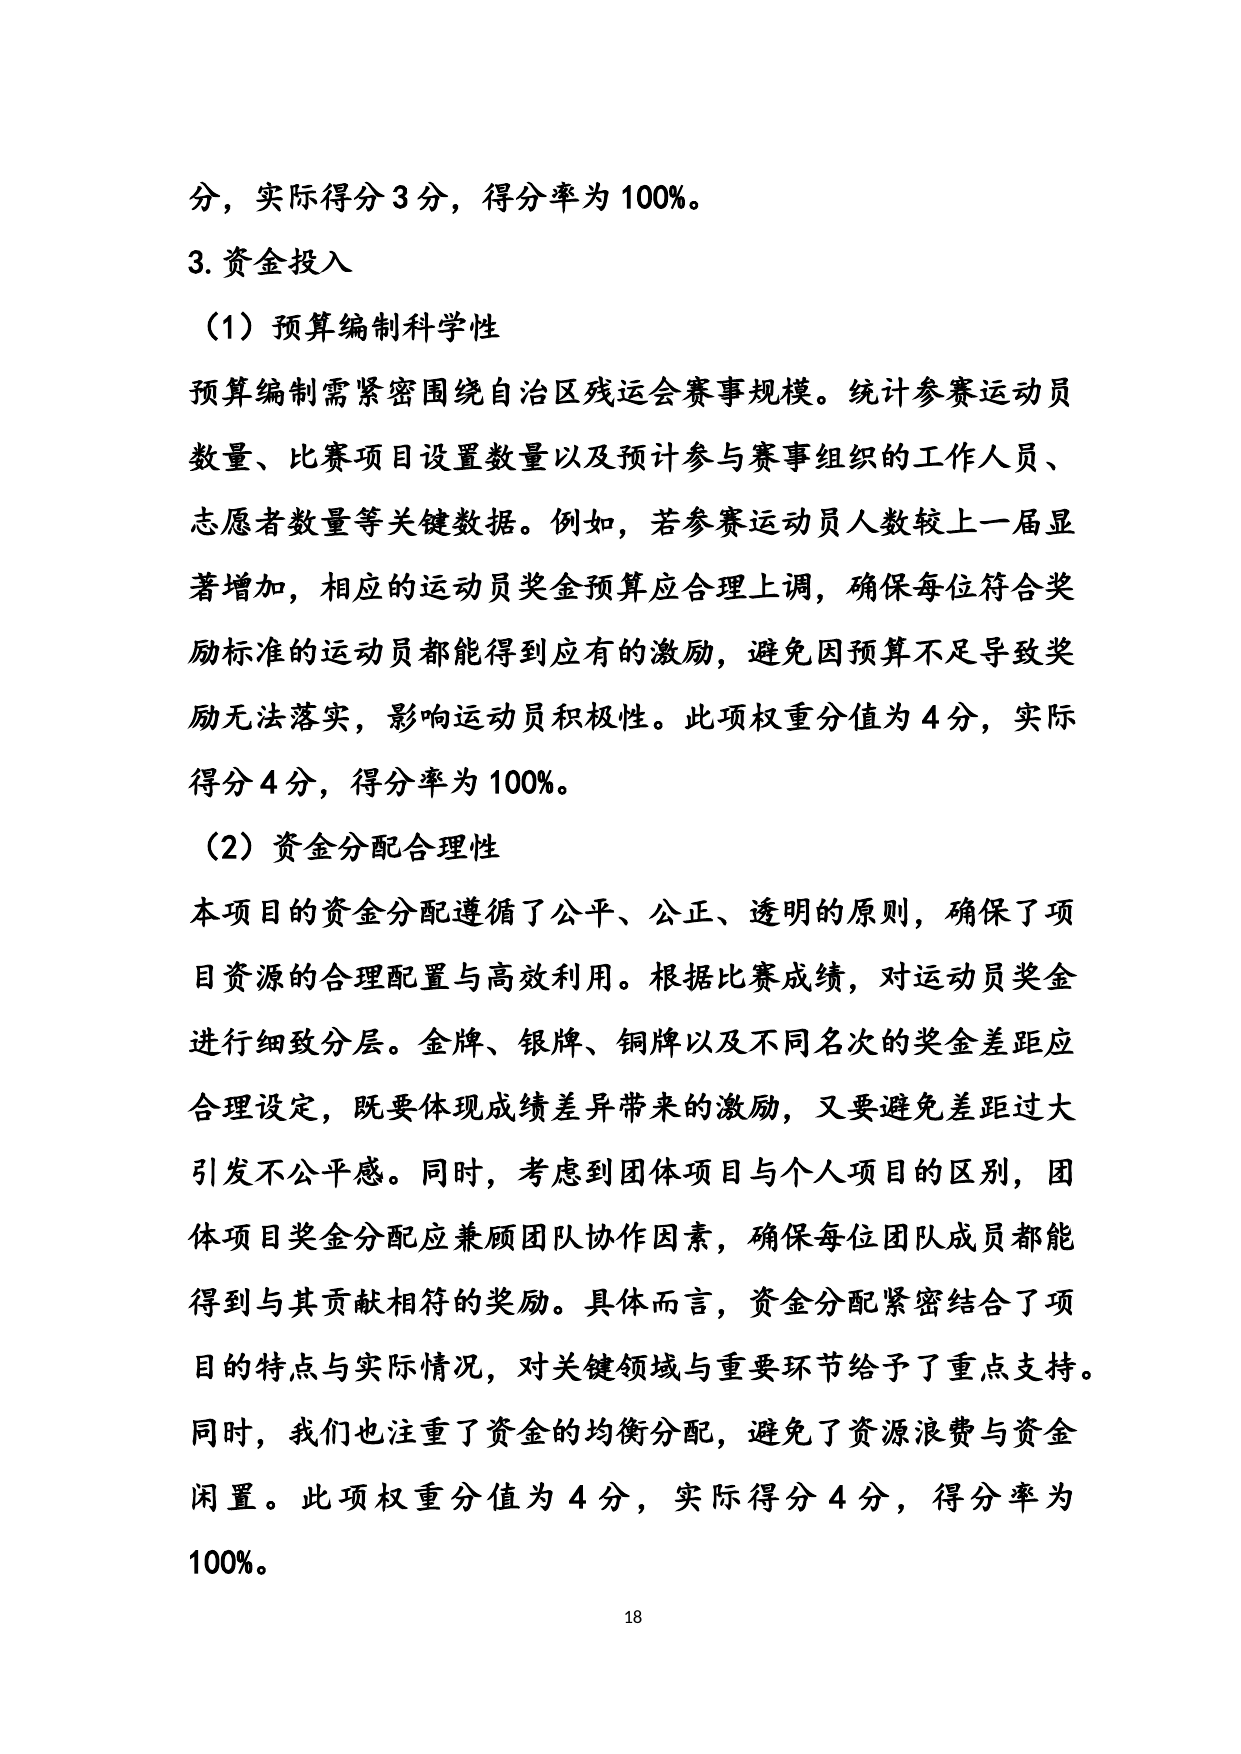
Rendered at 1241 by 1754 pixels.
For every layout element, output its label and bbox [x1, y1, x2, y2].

text [187, 162, 1078, 1592]
